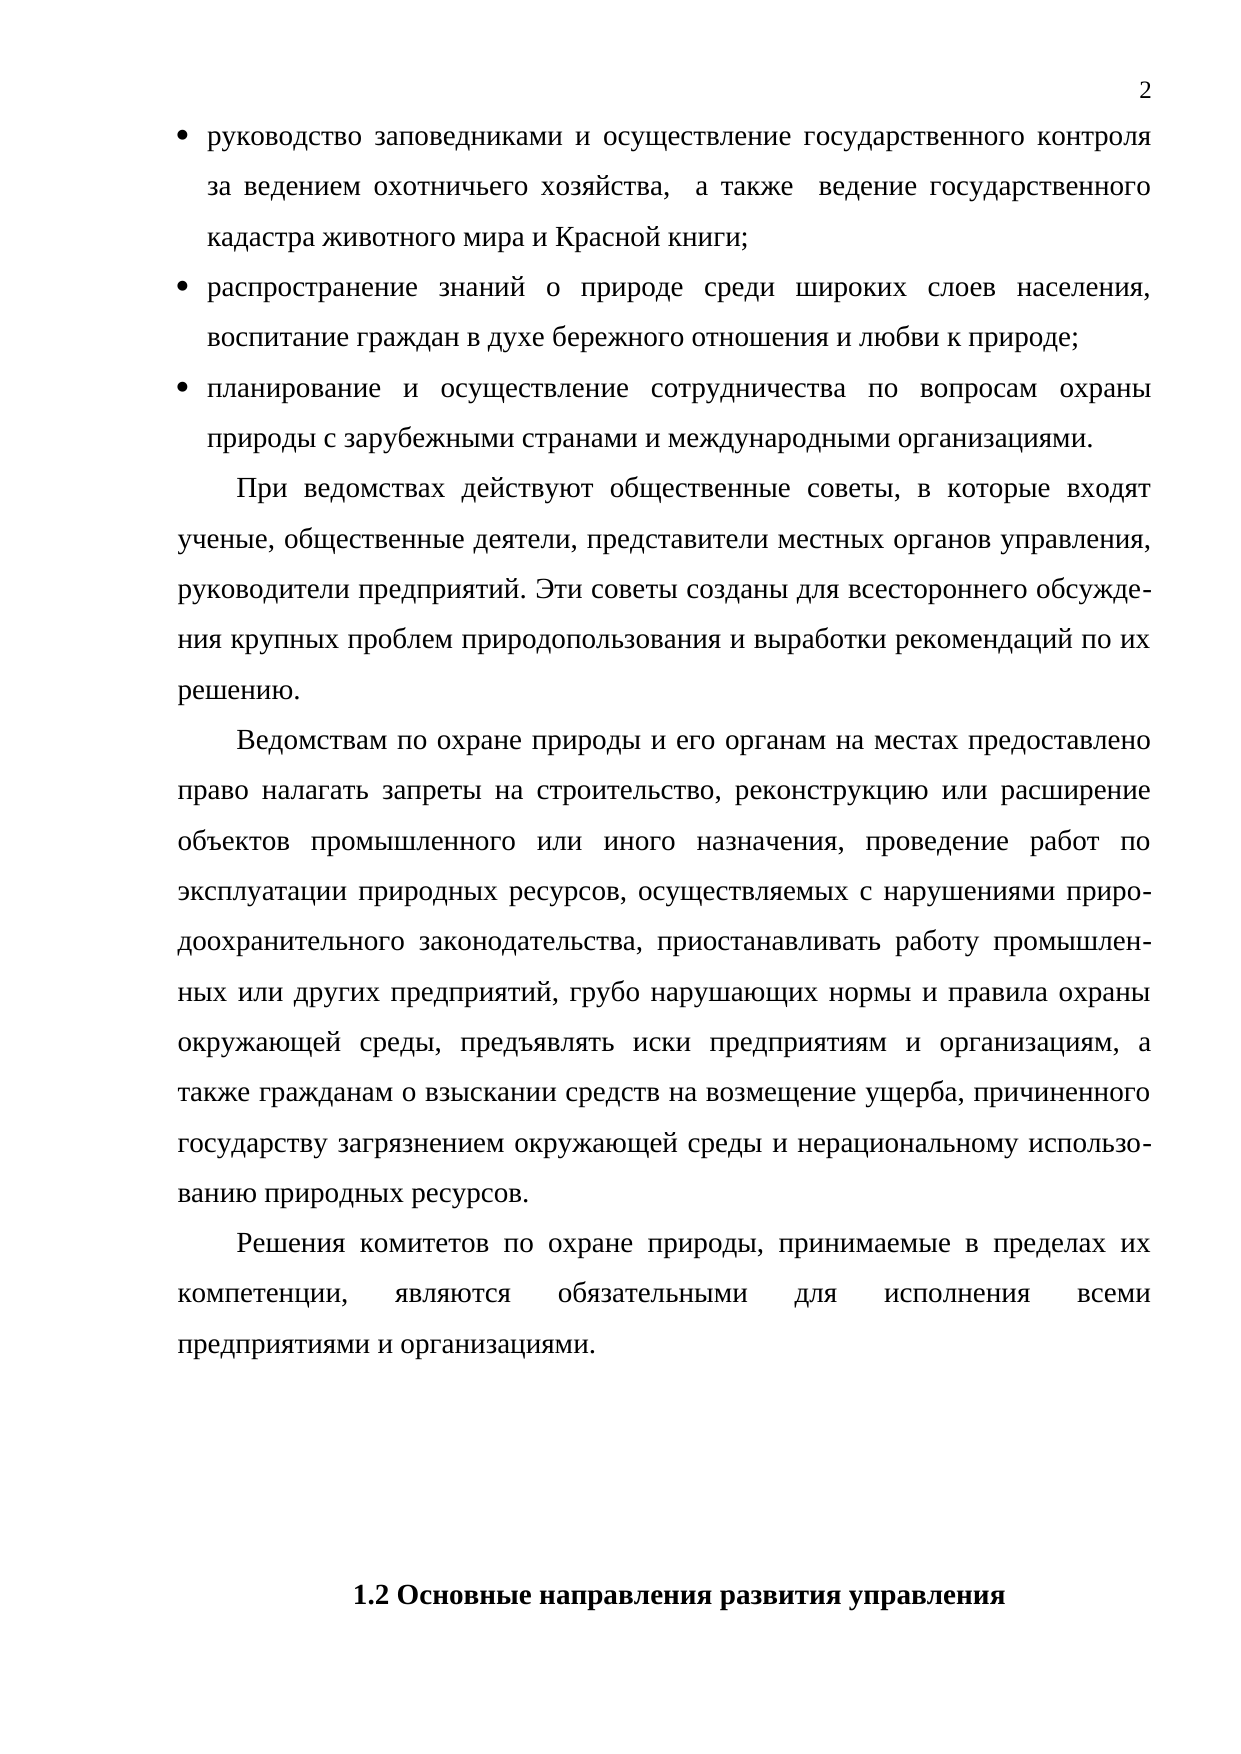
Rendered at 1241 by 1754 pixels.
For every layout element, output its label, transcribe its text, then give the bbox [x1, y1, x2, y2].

list руководство заповедниками и осуществление государственного контроля за ведением охотничьего хозяйства, а также ведение государственного кадастра животного мира и Красной книги; [177, 118, 1152, 252]
list распространение знаний о природе среди широких слоев населения, воспитание граждан в духе бережного отношения и любви к природе; [177, 269, 1152, 353]
text Ведомствам по охране природы и его органам на местах предоставлено право налагать запреты на строительство, реконструкцию или расширение объектов промышленного или иного назначения, проведение работ по эксплуатации природных ресурсов, осуществляемых с нарушениями природоохранительного законодательства, приостанавливать работу промышленных или других предприятий, грубо нарушающих нормы и правила охраны окружающей среды, предъявлять иски предприятиям и организациям, а также гражданам о взыскании средств на возмещение ущерба, причиненного государству загрязнением окружающей среды и нерациональному использованию природных ресурсов. [177, 722, 1152, 1208]
list планирование и осуществление сотрудничества по вопросам охраны природы с зарубежными странами и международными организациями. [177, 370, 1152, 454]
text При ведомствах действуют общественные советы, в которые входят ученые, общественные деятели, представители местных органов управления, руководители предприятий. Эти советы созданы для всестороннего обсуждения крупных проблем природопользования и выработки рекомендаций по их решению. [177, 471, 1152, 705]
text Решения комитетов по охране природы, принимаемые в пределах их компетенции, являются обязательными для исполнения всеми предприятиями и организациями. [177, 1225, 1152, 1359]
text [207, 1577, 1152, 1611]
